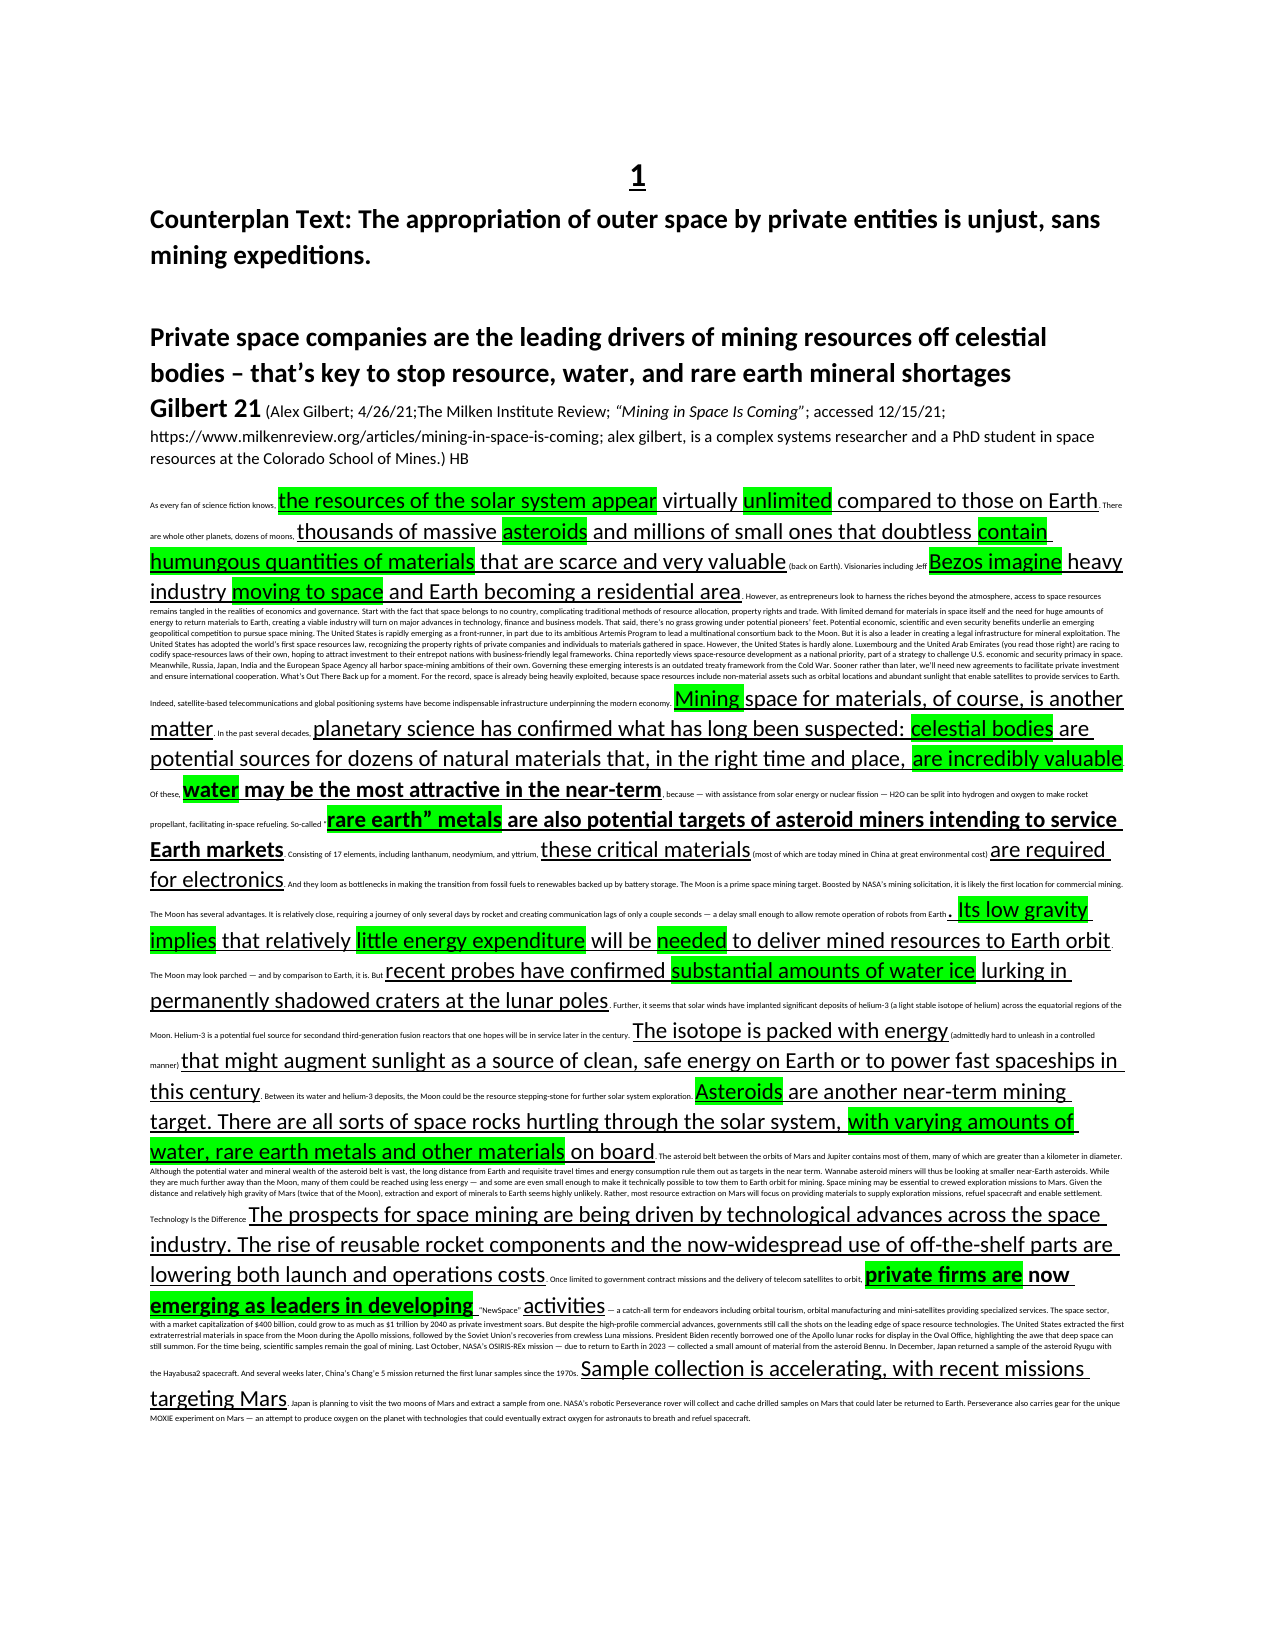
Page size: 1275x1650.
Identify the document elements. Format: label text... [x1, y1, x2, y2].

subtitle Private space companies are the leading drivers of mining resources off celestial bodies – that’s key to stop resource, water, and rare earth mineral shortages [150, 320, 1125, 389]
text As every fan of science fiction knows, the resources of the solar system appear virtually unlimited compared to those on Earth. There are whole other planets, dozens of moons, thousands of massive asteroids and millions of small ones that doubtless contain humungous quantities of materials that are scarce and very valuable (back on Earth). Visionaries including Jeff Bezos imagine heavy industry moving to space and Earth becoming a residential area. However, as entrepreneurs look to harness the riches beyond the atmosphere, access to space resources remains tangled in the realities of economics and governance. Start with the fact that space belongs to no country, complicating traditional methods of resource allocation, property rights and trade. With limited demand for materials in space itself and the need for huge amounts of energy to return materials to Earth, creating a viable industry will turn on major advances in technology, finance and business models. That said, there’s no grass growing under potential pioneers’ feet. Potential economic, scientific and even security benefits underlie an emerging geopolitical competition to pursue space mining. The United States is rapidly emerging as a front-runner, in part due to its ambitious Artemis Program to lead a multinational consortium back to the Moon. But it is also a leader in creating a legal infrastructure for mineral exploitation. The United States has adopted the world’s first space resources law, recognizing the property rights of private companies and individuals to materials gathered in space. However, the United States is hardly alone. Luxembourg and the United Arab Emirates (you read those right) are racing to codify space-resources laws of their own, hoping to attract investment to their entrepot nations with business-friendly legal frameworks. China reportedly views space-resource development as a national priority, part of a strategy to challenge U.S. economic and security primacy in space. Meanwhile, Russia, Japan, India and the European Space Agency all harbor space-mining ambitions of their own. Governing these emerging interests is an outdated treaty framework from the Cold War. Sooner rather than later, we’ll need new agreements to facilitate private investment and ensure international cooperation. What’s Out There Back up for a moment. For the record, space is already being heavily exploited, because space resources include non-material assets such as orbital locations and abundant sunlight that enable satellites to provide services to Earth. Indeed, satellite-based telecommunications and global positioning systems have become indispensable infrastructure underpinning the modern economy. Mining space for materials, of course, is another matter. In the past several decades, planetary science has confirmed what has long been suspected: celestial bodies are potential sources for dozens of natural materials that, in the right time and place, are incredibly valuable. Of these, water may be the most attractive in the near-term, because — with assistance from solar energy or nuclear fission — H2O can be split into hydrogen and oxygen to make rocket propellant, facilitating in-space refueling. So-called “rare earth” metals are also potential targets of asteroid miners intending to service Earth markets. Consisting of 17 elements, including lanthanum, neodymium, and yttrium, these critical materials (most of which are today mined in China at great environmental cost) are required for electronics. And they loom as bottlenecks in making the transition from fossil fuels to renewables backed up by battery storage. The Moon is a prime space mining target. Boosted by NASA’s mining solicitation, it is likely the first location for commercial mining. The Moon has several advantages. It is relatively close, requiring a journey of only several days by rocket and creating communication lags of only a couple seconds — a delay small enough to allow remote operation of robots from Earth. Its low gravity implies that relatively little energy expenditure will be needed to deliver mined resources to Earth orbit. The Moon may look parched — and by comparison to Earth, it is. But recent probes have confirmed substantial amounts of water ice lurking in permanently shadowed craters at the lunar poles. Further, it seems that solar winds have implanted significant deposits of helium-3 (a light stable isotope of helium) across the equatorial regions of the Moon. Helium-3 is a potential fuel source for secondand third-generation fusion reactors that one hopes will be in service later in the century. The isotope is packed with energy (admittedly hard to unleash in a controlled manner) that might augment sunlight as a source of clean, safe energy on Earth or to power fast spaceships in this century. Between its water and helium-3 deposits, the Moon could be the resource stepping-stone for further solar system exploration. Asteroids are another near-term mining target. There are all sorts of space rocks hurtling through the solar system, with varying amounts of water, rare earth metals and other materials on board. The asteroid belt between the orbits of Mars and Jupiter contains most of them, many of which are greater than a kilometer in diameter. Although the potential water and mineral wealth of the asteroid belt is vast, the long distance from Earth and requisite travel times and energy consumption rule them out as targets in the near term. Wannabe asteroid miners will thus be looking at smaller near-Earth asteroids. While they are much further away than the Moon, many of them could be reached using less energy — and some are even small enough to make it technically possible to tow them to Earth orbit for mining. Space mining may be essential to crewed exploration missions to Mars. Given the distance and relatively high gravity of Mars (twice that of the Moon), extraction and export of minerals to Earth seems highly unlikely. Rather, most resource extraction on Mars will focus on providing materials to supply exploration missions, refuel spacecraft and enable settlement. Technology Is the Difference The prospects for space mining are being driven by technological advances across the space industry. The rise of reusable rocket components and the now-widespread use of off-the-shelf parts are lowering both launch and operations costs. Once limited to government contract missions and the delivery of telecom satellites to orbit, private firms are now emerging as leaders in developing “NewSpace” activities — a catch-all term for endeavors including orbital tourism, orbital manufacturing and mini-satellites providing specialized services. The space sector, with a market capitalization of $400 billion, could grow to as much as $1 trillion by 2040 as private investment soars. But despite the high-profile commercial advances, governments still call the shots on the leading edge of space resource technologies. The United States extracted the first extraterrestrial materials in space from the Moon during the Apollo missions, followed by the Soviet Union’s recoveries from crewless Luna missions. President Biden recently borrowed one of the Apollo lunar rocks for display in the Oval Office, highlighting the awe that deep space can still summon. For the time being, scientific samples remain the goal of mining. Last October, NASA’s OSIRIS-REx mission — due to return to Earth in 2023 — collected a small amount of material from the asteroid Bennu. In December, Japan returned a sample of the asteroid Ryugu with the Hayabusa2 spacecraft. And several weeks later, China’s Chang’e 5 mission returned the first lunar samples since the 1970s. Sample collection is accelerating, with recent missions targeting Mars. Japan is planning to visit the two moons of Mars and extract a sample from one. NASA’s robotic Perseverance rover will collect and cache drilled samples on Mars that could later be returned to Earth. Perseverance also carries gear for the unique MOXIE experiment on Mars — an attempt to produce oxygen on the planet with technologies that could eventually extract oxygen for astronauts to breath and refuel spacecraft. [150, 487, 1125, 1423]
text Gilbert 21 (Alex Gilbert; 4/26/21;The Milken Institute Review; “Mining in Space Is Coming”; accessed 12/15/21; https://www.milkenreview.org/articles/mining-in-space-is-coming; alex gilbert, is a complex systems researcher and a PhD student in space resources at the Colorado School of Mines.) HB [150, 392, 1125, 468]
subtitle Counterplan Text: The appropriation of outer space by private entities is unjust, sans mining expeditions. [150, 202, 1125, 271]
subtitle 1 [150, 154, 1125, 195]
